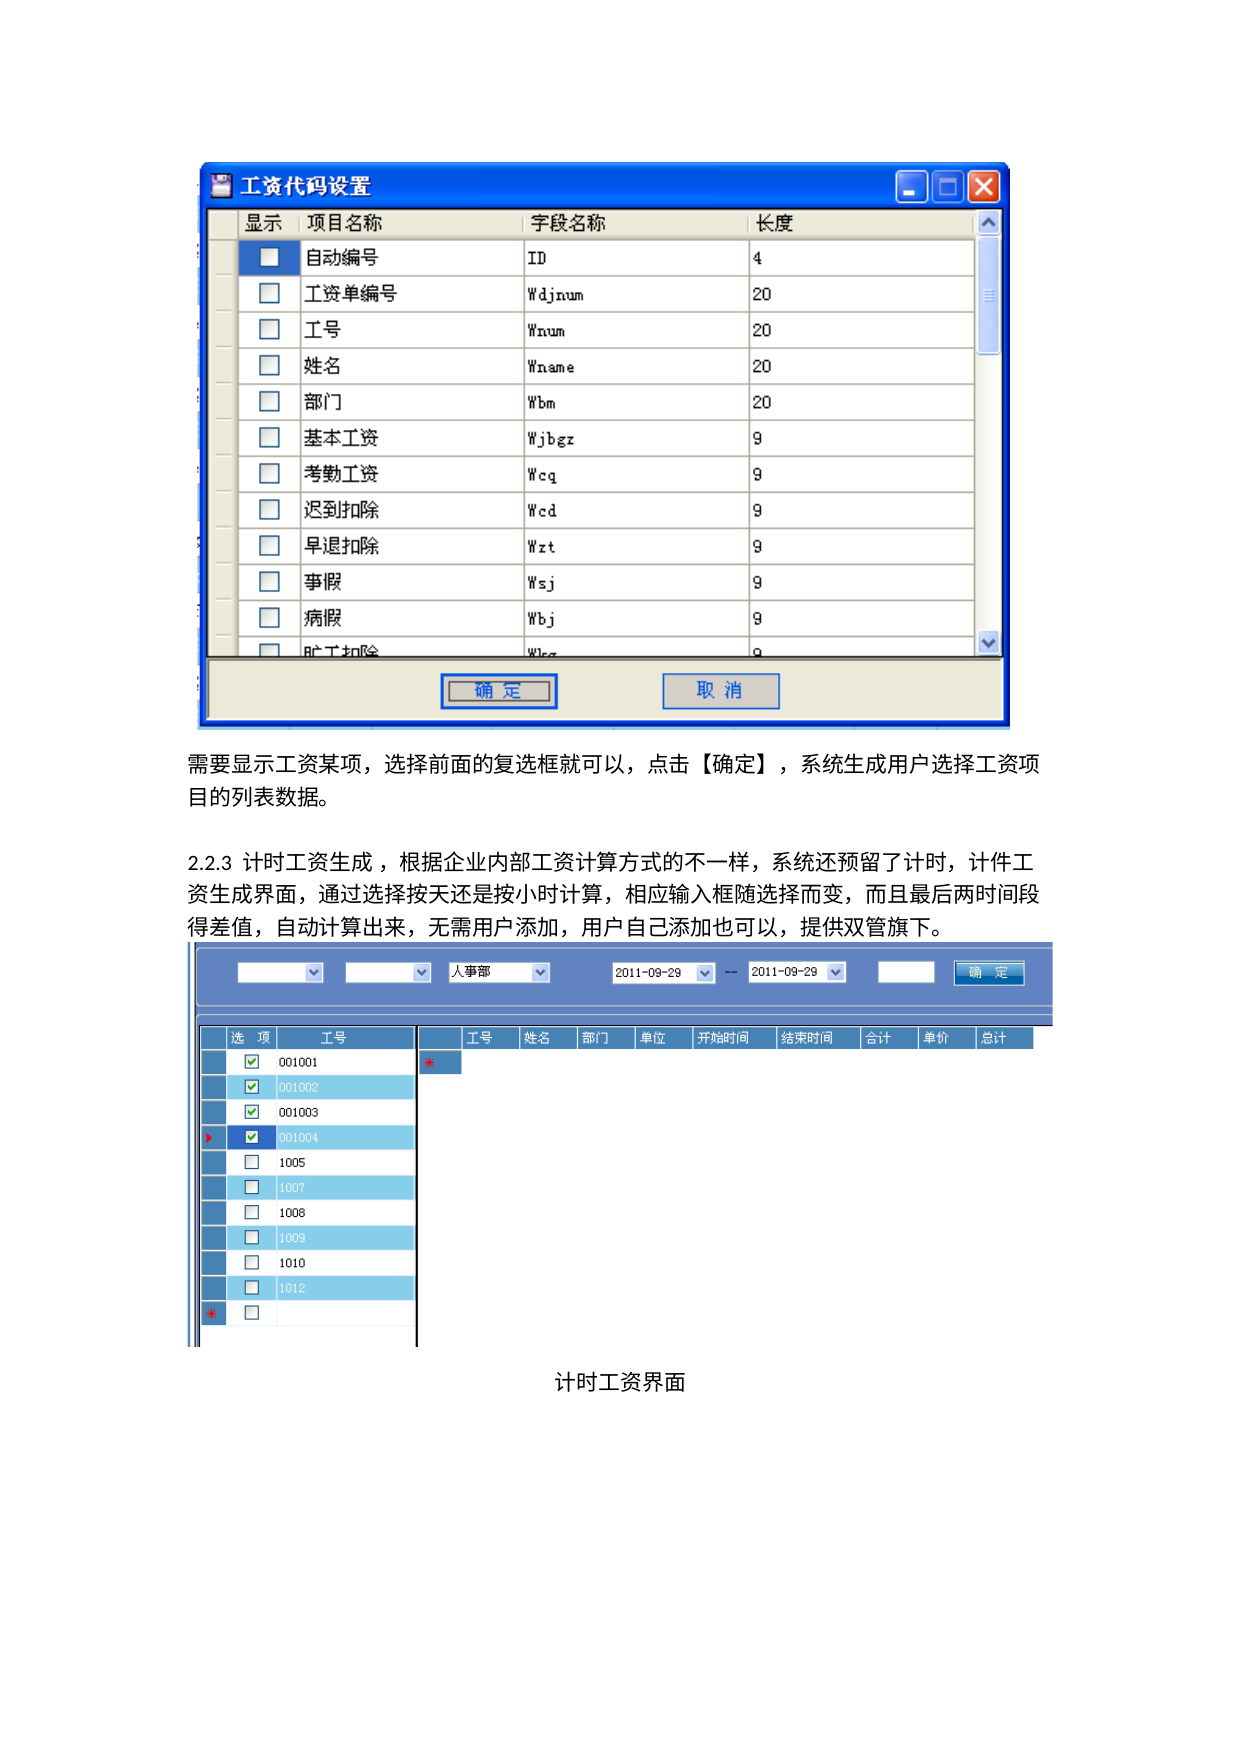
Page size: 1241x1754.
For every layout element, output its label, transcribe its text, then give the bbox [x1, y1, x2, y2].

text 计时工资界面 [187, 1364, 1053, 1397]
text 需要显示工资某项，选择前面的复选框就可以，点击【确定】，系统生成用户选择工资项目的列表数据。 [187, 747, 1053, 812]
text 2.2.3 计时工资生成 ，根据企业内部工资计算方式的不一样，系统还预留了计时，计件工资生成界面，通过选择按天还是按小时计算，相应输入框随选择而变，而且最后两时间段得差值，自动计算出来，无需用户添加，用户自己添加也可以，提供双管旗下。 [187, 844, 1053, 942]
picture [187, 942, 1053, 1347]
picture [197, 162, 1010, 730]
